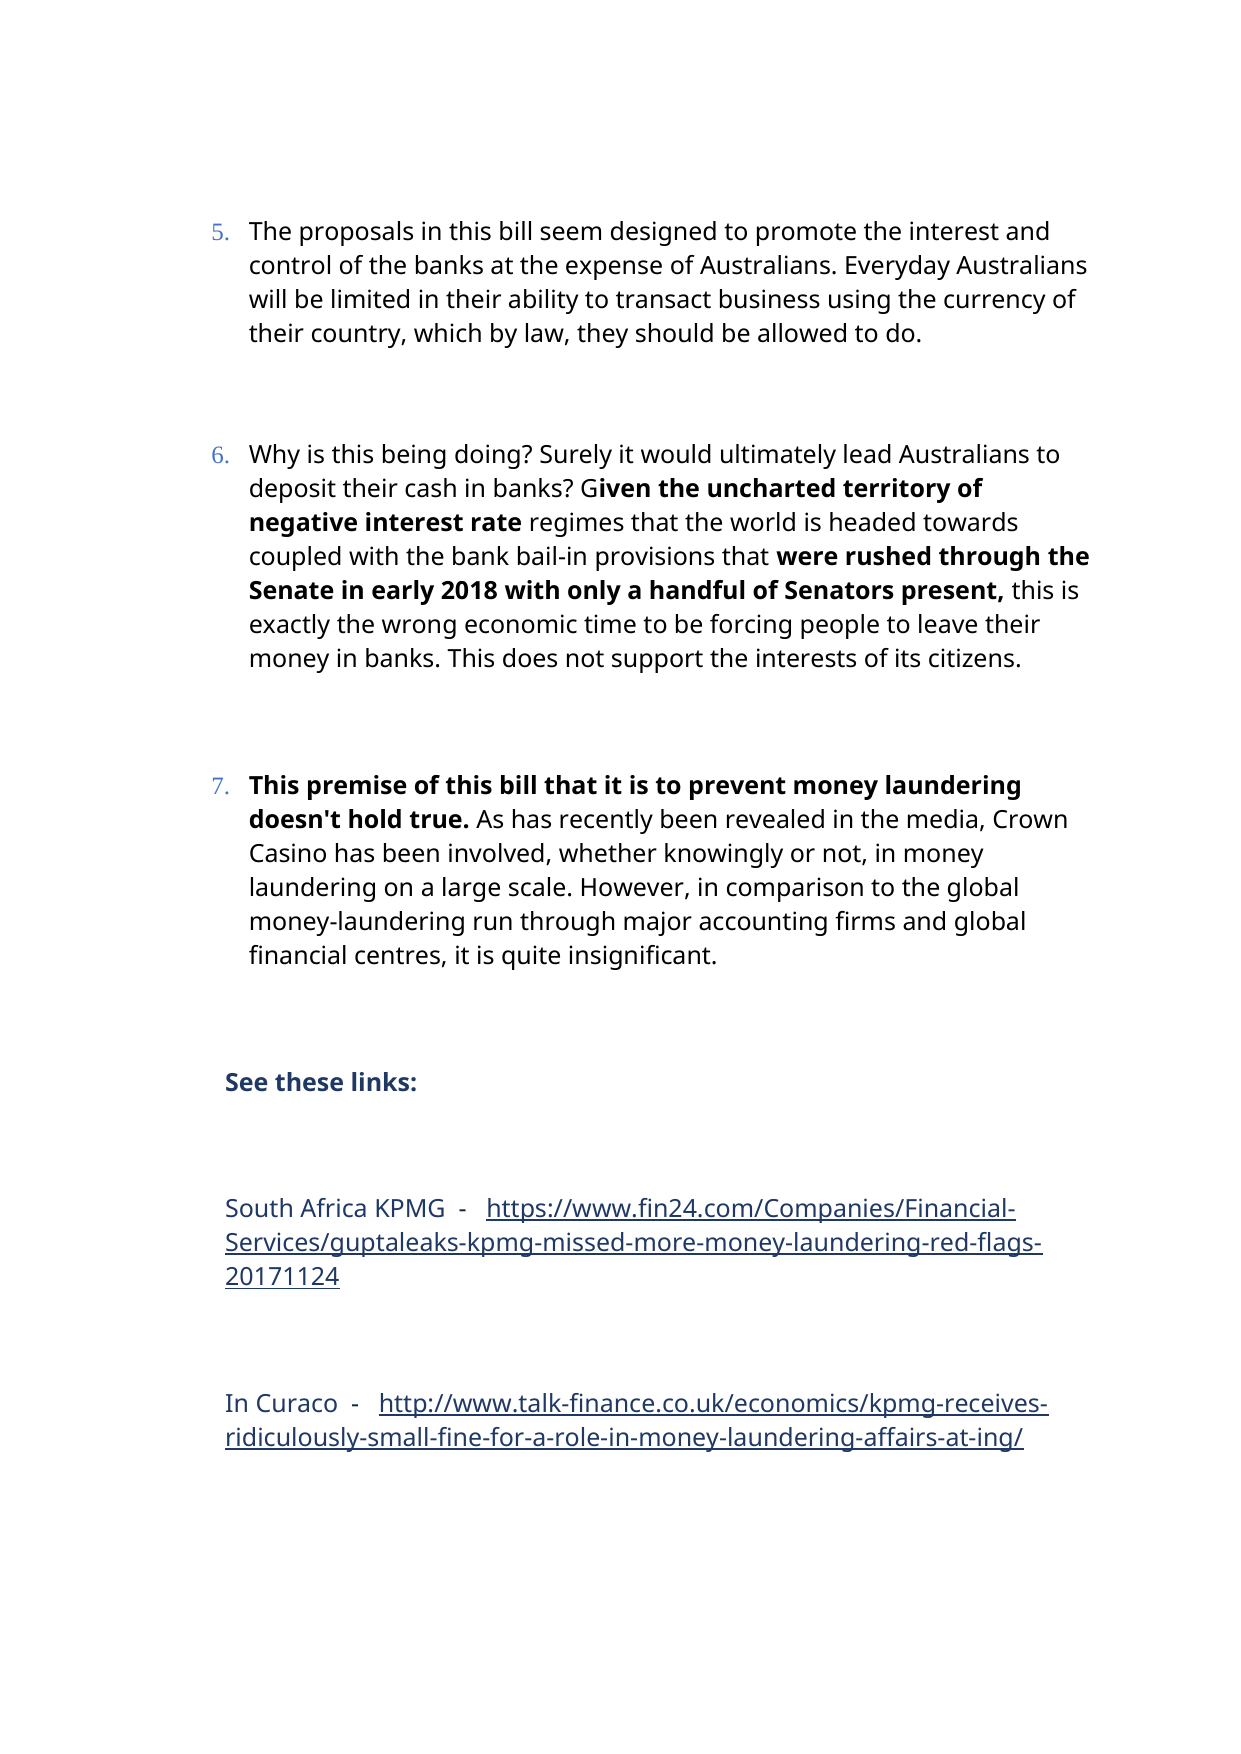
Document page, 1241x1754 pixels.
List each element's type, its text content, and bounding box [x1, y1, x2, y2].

list Why is this being doing? Surely it would ultimately lead Australians to deposit their cash in banks? Given the uncharted territory of negative interest rate regimes that the world is headed towards coupled with the bank bail-in provisions that were rushed through the Senate in early 2018 with only a handful of Senators present, this is exactly the wrong economic time to be forcing people to leave their money in banks. This does not support the interests of its citizens. [211, 437, 1090, 675]
text In Curaco - http://www.talk-finance.co.uk/economics/kpmg-receives-ridiculously-small-fine-for-a-role-in-money-laundering-affairs-at-ing/ [225, 1385, 1090, 1453]
text See these links: [225, 1064, 1090, 1098]
list The proposals in this bill seem designed to promote the interest and control of the banks at the expense of Australians. Everyday Australians will be limited in their ability to transact business using the currency of their country, which by law, they should be allowed to do. [211, 213, 1090, 349]
list This premise of this bill that it is to prevent money laundering doesn't hold true. As has recently been revealed in the media, Crown Casino has been involved, whether knowingly or not, in money laundering on a large scale. However, in comparison to the global money-laundering run through major accounting firms and global financial centres, it is quite insignificant. [211, 767, 1090, 972]
text South Africa KPMG - https://www.fin24.com/Companies/Financial-Services/guptaleaks-kpmg-missed-more-money-laundering-red-flags-20171124 [225, 1191, 1090, 1293]
